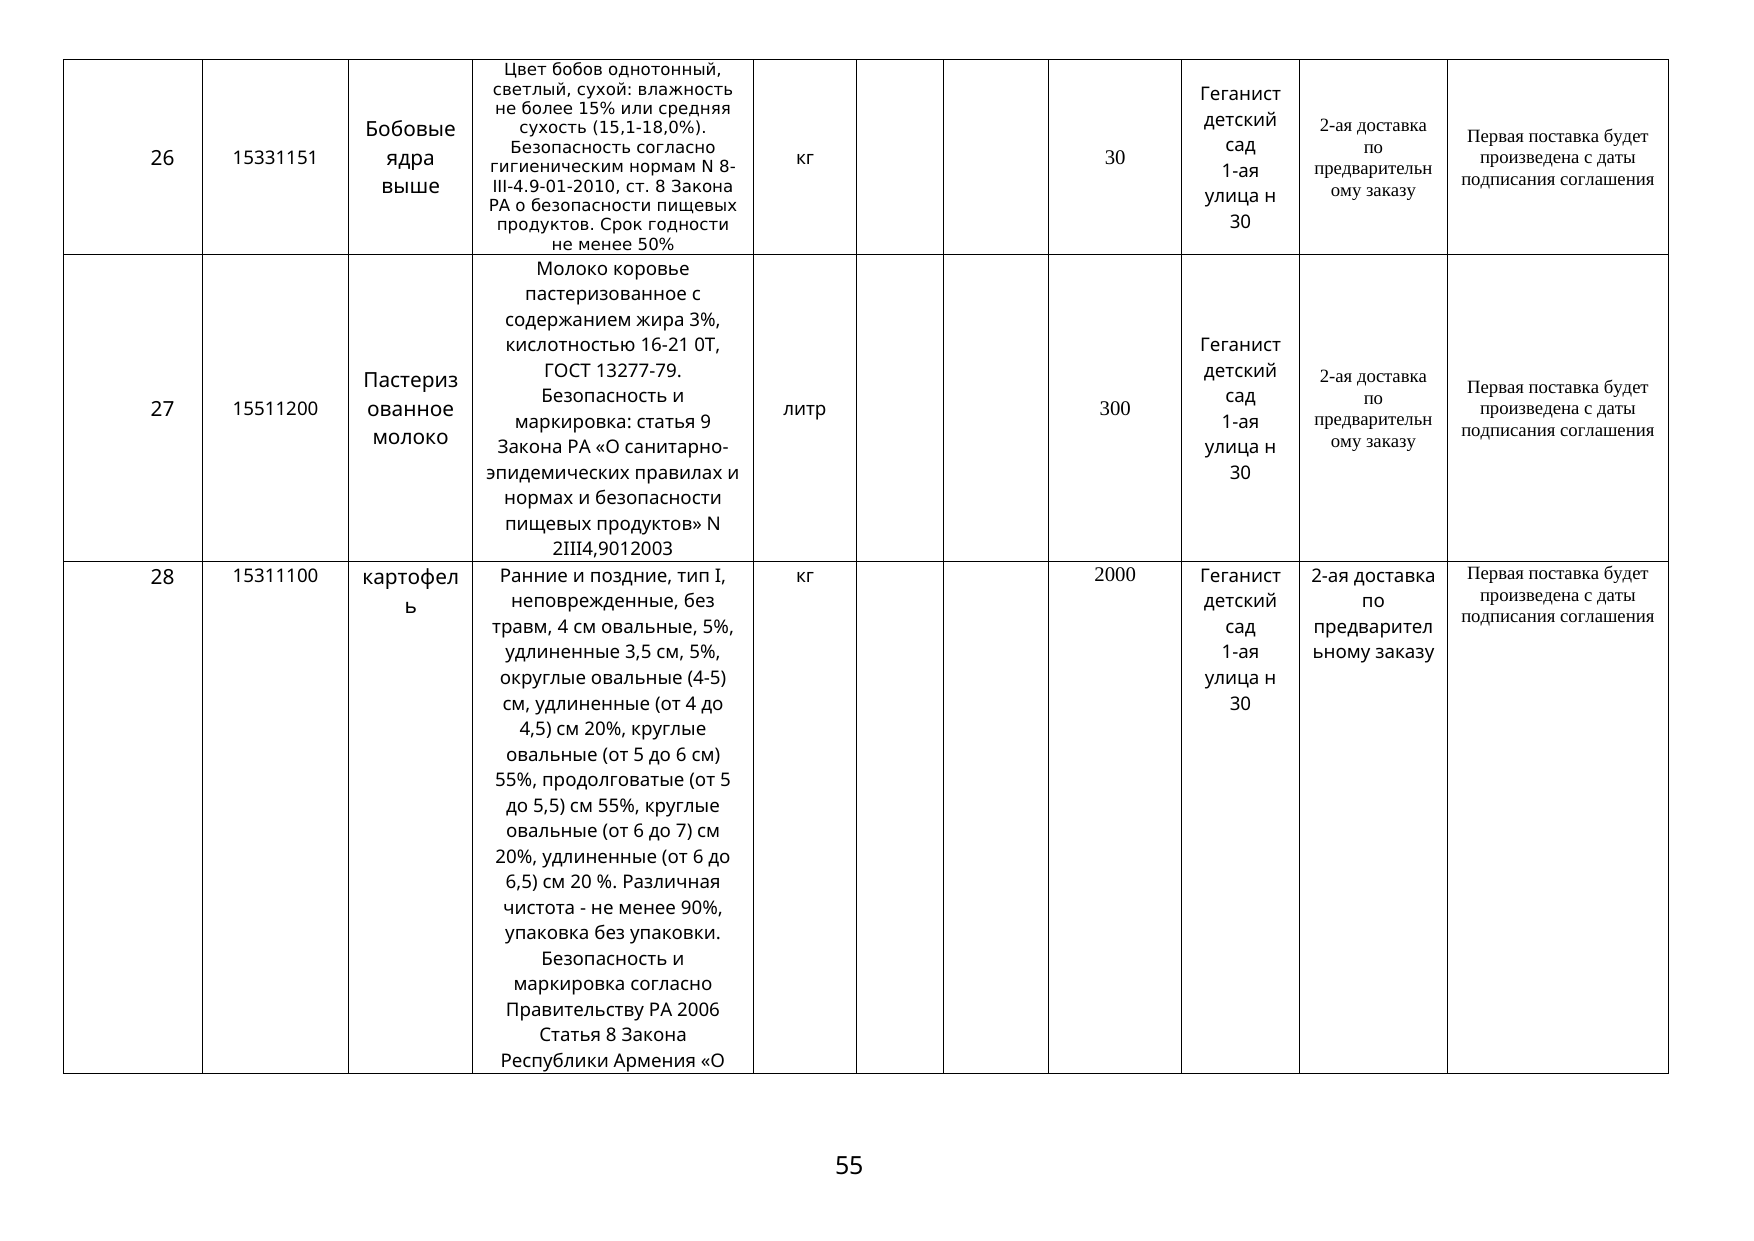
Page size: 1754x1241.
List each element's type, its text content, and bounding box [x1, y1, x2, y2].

table_cell Геганист детский сад 1-ая улица н 30 [1182, 255, 1299, 561]
table_cell [944, 60, 1048, 254]
table_cell картофель [349, 562, 472, 1073]
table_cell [1300, 60, 1447, 254]
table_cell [1448, 60, 1668, 254]
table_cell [1300, 562, 1447, 1073]
table_cell кг [754, 562, 856, 1073]
table_cell литр [754, 255, 856, 561]
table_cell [1182, 562, 1299, 1073]
table_cell 28 [64, 562, 202, 1073]
table_cell [857, 562, 943, 1073]
table_cell Бобовые ядра выше [349, 60, 472, 254]
table_cell 27 [64, 255, 202, 561]
table_cell 26 [64, 60, 202, 254]
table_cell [1182, 60, 1299, 254]
table_cell [857, 60, 943, 254]
table_cell 15311100 [203, 562, 348, 1073]
table_cell 2-ая ​​доставка по предварительному заказу [1300, 255, 1447, 561]
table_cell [1448, 562, 1668, 1073]
table_cell 15331151 [203, 60, 348, 254]
table_cell [857, 255, 943, 561]
table_cell 2000 [1049, 562, 1181, 1073]
table_cell 300 [1049, 255, 1181, 561]
table_cell кг [754, 60, 856, 254]
table_cell Цвет бобов однотонный, светлый, сухой: влажность не более 15% или средняя сухость (15,1-18,0%). Безопасность согласно гигиеническим нормам N 8-III-4.9-01-2010, ст. 8 Закона РА о безопасности пищевых продуктов. Срок годности не менее 50% [473, 60, 753, 254]
table_cell Первая поставка будет произведена с даты подписания соглашения [1448, 255, 1668, 561]
table_cell [944, 562, 1048, 1073]
table_cell 30 [1049, 60, 1181, 254]
table_cell Молоко коровье пастеризованное с содержанием жира 3%, кислотностью 16-21 0Т, ГОСТ 13277-79. Безопасность и маркировка: статья 9 Закона РА «О санитарно-эпидемических правилах и нормах и безопасности пищевых продуктов» N 2III4,9012003 [473, 255, 753, 561]
table_cell 15511200 [203, 255, 348, 561]
table_cell Пастеризованное молоко [349, 255, 472, 561]
table_cell [944, 255, 1048, 561]
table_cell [473, 562, 753, 1073]
